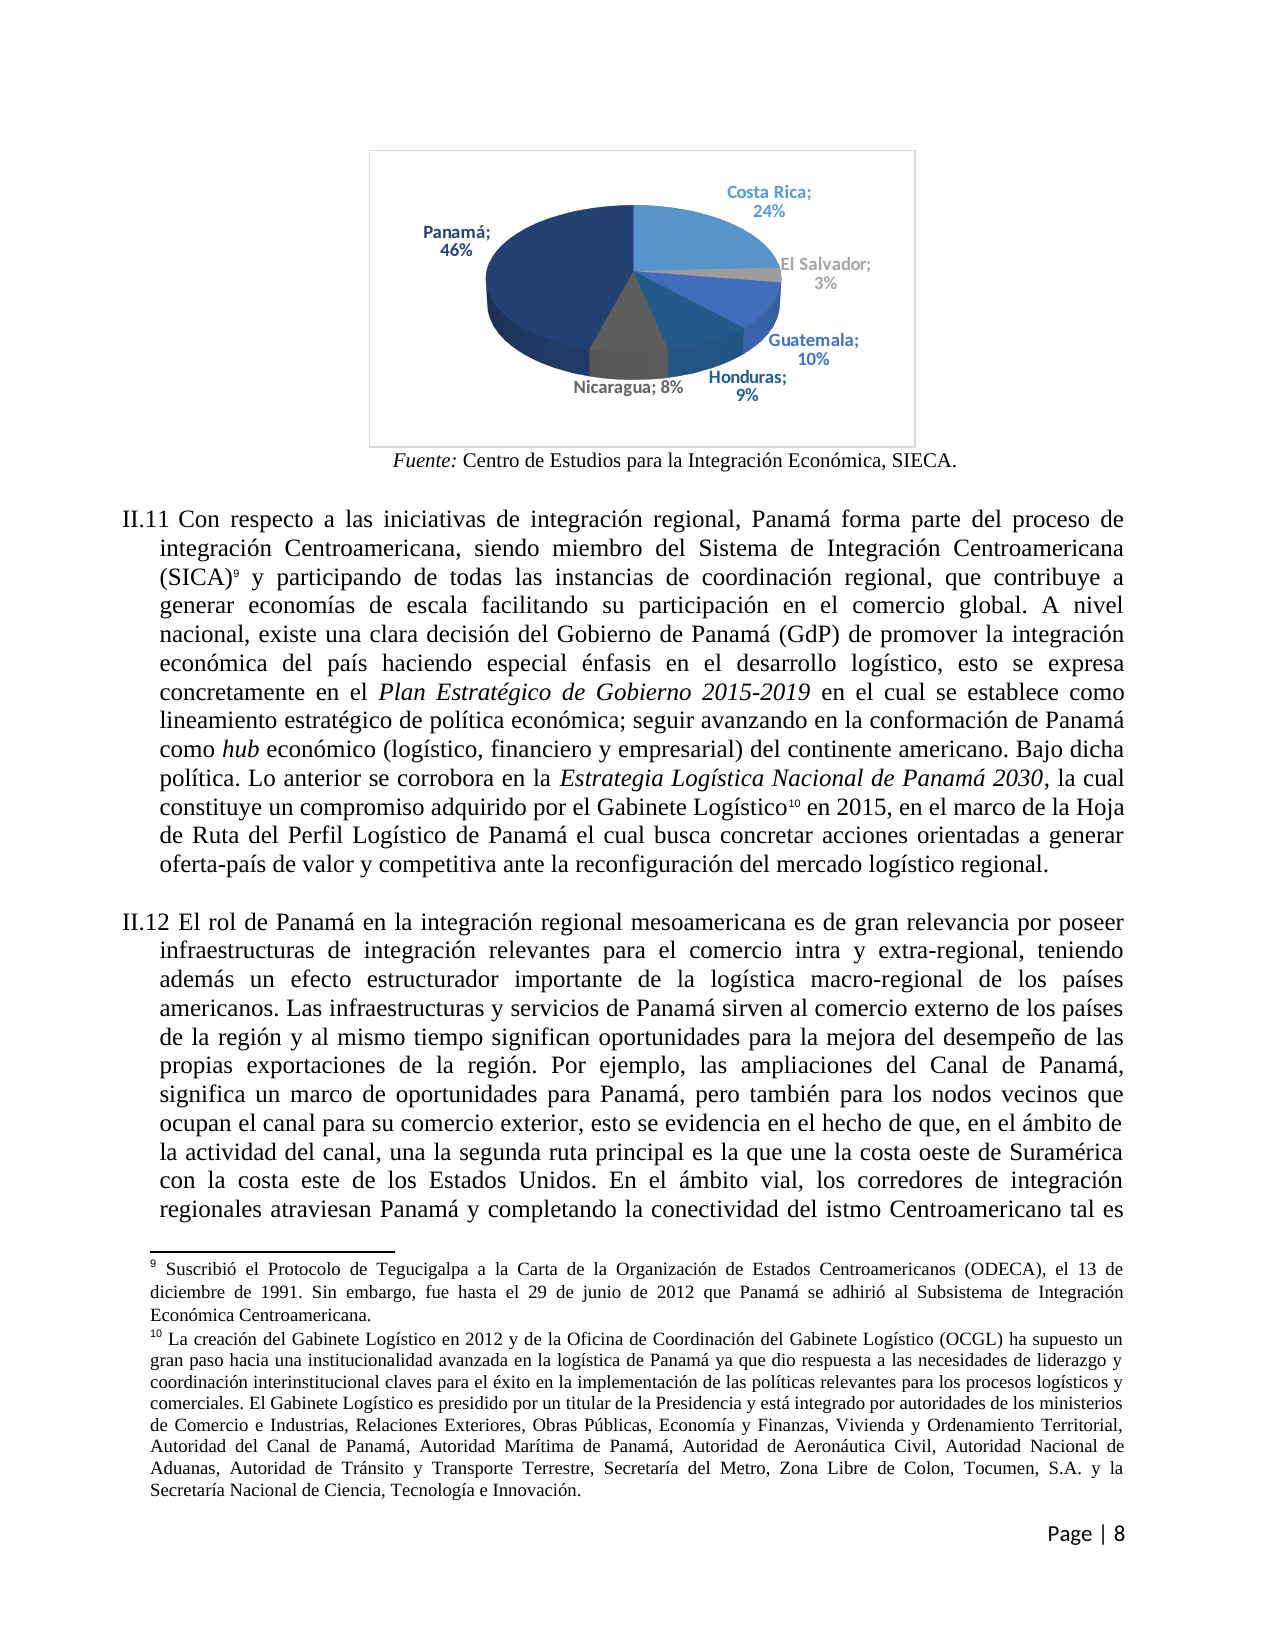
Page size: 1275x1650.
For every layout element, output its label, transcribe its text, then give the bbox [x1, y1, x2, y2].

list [122, 907, 1125, 1223]
list Fuente: Centro de Estudios para la Integración Económica, SIECA. [225, 448, 1125, 472]
list Con respecto a las iniciativas de integración regional, Panamá forma parte del proceso de integración Centroamericana, siendo miembro del Sistema de Integración Centroamericana (SICA) y participando de todas las instancias de coordinación regional, que contribuye a generar economías de escala facilitando su participación en el comercio global. A nivel nacional, existe una clara decisión del Gobierno de Panamá (GdP) de promover la integración económica del país haciendo especial énfasis en el desarrollo logístico, esto se expresa concretamente en el Plan Estratégico de Gobierno 2015-2019 en el cual se establece como lineamiento estratégico de política económica; seguir avanzando en la conformación de Panamá como hub económico (logístico, financiero y empresarial) del continente americano. Bajo dicha política. Lo anterior se corrobora en la Estrategia Logística Nacional de Panamá 2030, la cual constituye un compromiso adquirido por el Gabinete Logístico en 2015, en el marco de la Hoja de Ruta del Perfil Logístico de Panamá el cual busca concretar acciones orientadas a generar oferta-país de valor y competitiva ante la reconfiguración del mercado logístico regional. [122, 504, 1125, 878]
